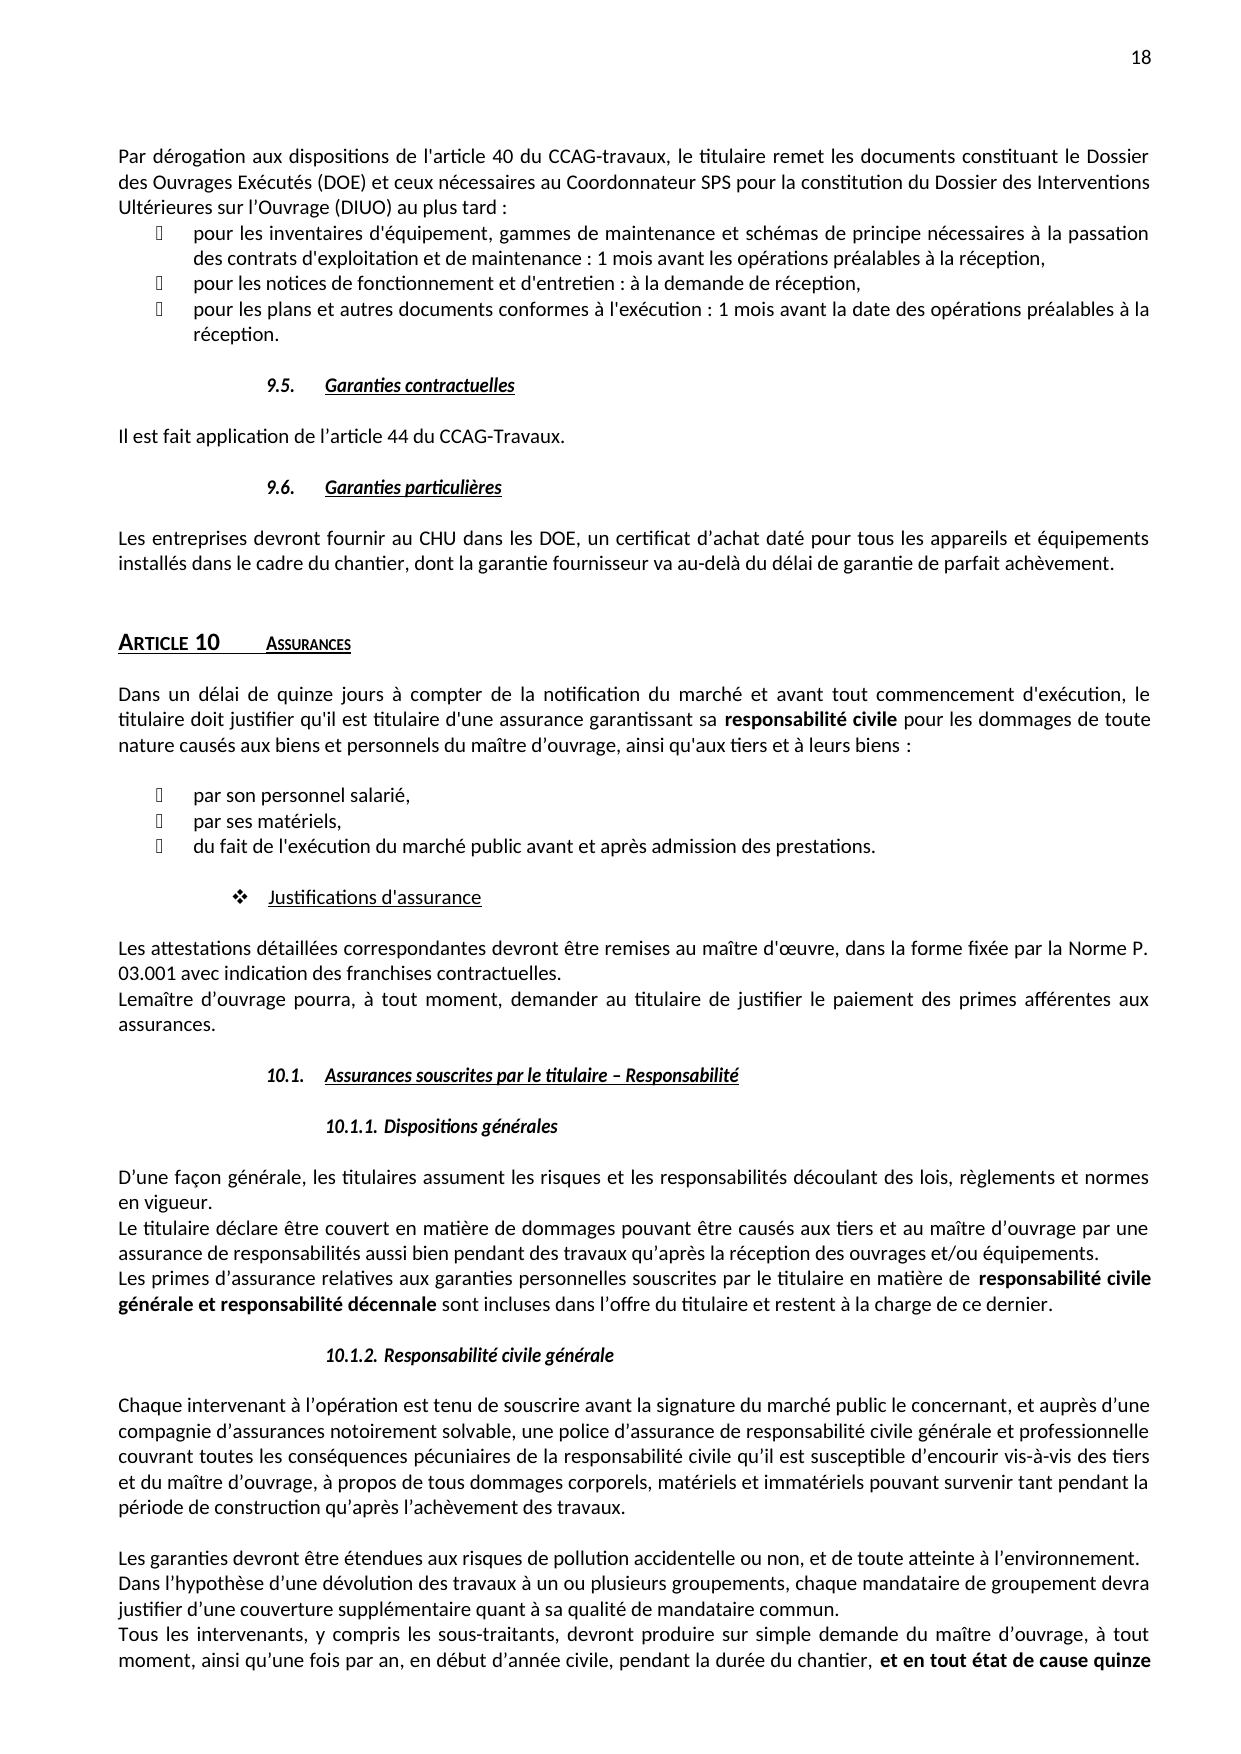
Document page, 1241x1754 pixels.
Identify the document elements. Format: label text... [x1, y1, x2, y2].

list pour les inventaires d'équipement, gammes de maintenance et schémas de principe nécessaires à la passation des contrats d'exploitation et de maintenance : 1 mois avant les opérations préalables à la réception, [156, 220, 1152, 271]
text Le titulaire déclare être couvert en matière de dommages pouvant être causés aux tiers et au maître d’ouvrage par une assurance de responsabilités aussi bien pendant des travaux qu’après la réception des ouvrages et/ou équipements. [118, 1215, 1152, 1266]
list pour les notices de fonctionnement et d'entretien : à la demande de réception, [156, 271, 1152, 296]
list par ses matériels, [156, 808, 1152, 833]
subtitle Garanties contractuelles [266, 372, 1152, 398]
text Chaque intervenant à l’opération est tenu de souscrire avant la signature du marché public le concernant, et auprès d’une compagnie d’assurances notoirement solvable, une police d’assurance de responsabilité civile générale et professionnelle couvrant toutes les conséquences pécuniaires de la responsabilité civile qu’il est susceptible d’encourir vis-à-vis des tiers et du maître d’ouvrage, à propos de tous dommages corporels, matériels et immatériels pouvant survenir tant pendant la période de construction qu’après l’achèvement des travaux. [118, 1393, 1152, 1520]
text Dans l’hypothèse d’une dévolution des travaux à un ou plusieurs groupements, chaque mandataire de groupement devra justifier d’une couverture supplémentaire quant à sa qualité de mandataire commun. [118, 1571, 1152, 1621]
list Justifications d'assurance [231, 884, 1152, 910]
subtitle Assurances souscrites par le titulaire – Responsabilité [266, 1062, 1152, 1088]
list par son personnel salarié, [156, 783, 1152, 808]
list du fait de l'exécution du marché public avant et après admission des prestations. [156, 833, 1152, 859]
text Lemaître d’ouvrage pourra, à tout moment, demander au titulaire de justifier le paiement des primes afférentes aux assurances. [118, 986, 1152, 1037]
text Les garanties devront être étendues aux risques de pollution accidentelle ou non, et de toute atteinte à l’environnement. [118, 1545, 1152, 1571]
text Dans un délai de quinze jours à compter de la notification du marché et avant tout commencement d'exécution, le titulaire doit justifier qu'il est titulaire d'une assurance garantissant sa responsabilité civile pour les dommages de toute nature causés aux biens et personnels du maître d’ouvrage, ainsi qu'aux tiers et à leurs biens : [118, 681, 1152, 757]
text Les attestations détaillées correspondantes devront être remises au maître d'œuvre, dans la forme fixée par la Norme P. 03.001 avec indication des franchises contractuelles. [118, 935, 1152, 986]
text Les entreprises devront fournir au CHU dans les DOE, un certificat d’achat daté pour tous les appareils et équipements installés dans le cadre du chantier, dont la garantie fournisseur va au-delà du délai de garantie de parfait achèvement. [118, 525, 1152, 576]
text Par dérogation aux dispositions de l'article 40 du CCAG-travaux, le titulaire remet les documents constituant le Dossier des Ouvrages Exécutés (DOE) et ceux nécessaires au Coordonnateur SPS pour la constitution du Dossier des Interventions Ultérieures sur l’Ouvrage (DIUO) au plus tard : [118, 143, 1152, 220]
subtitle Garanties particulières [266, 474, 1152, 499]
text D’une façon générale, les titulaires assument les risques et les responsabilités découlant des lois, règlements et normes en vigueur. [118, 1164, 1152, 1215]
text Il est fait application de l’article 44 du CCAG-Travaux. [118, 423, 1152, 448]
subtitle Dispositions générales [325, 1113, 1152, 1138]
list pour les plans et autres documents conformes à l'exécution : 1 mois avant la date des opérations préalables à la réception. [156, 296, 1152, 347]
subtitle Assurances [118, 626, 1152, 657]
subtitle Responsabilité civile générale [325, 1342, 1152, 1367]
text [118, 1621, 1152, 1672]
text Les primes d’assurance relatives aux garanties personnelles souscrites par le titulaire en matière de responsabilité civile générale et responsabilité décennale sont incluses dans l’offre du titulaire et restent à la charge de ce dernier. [118, 1266, 1152, 1316]
